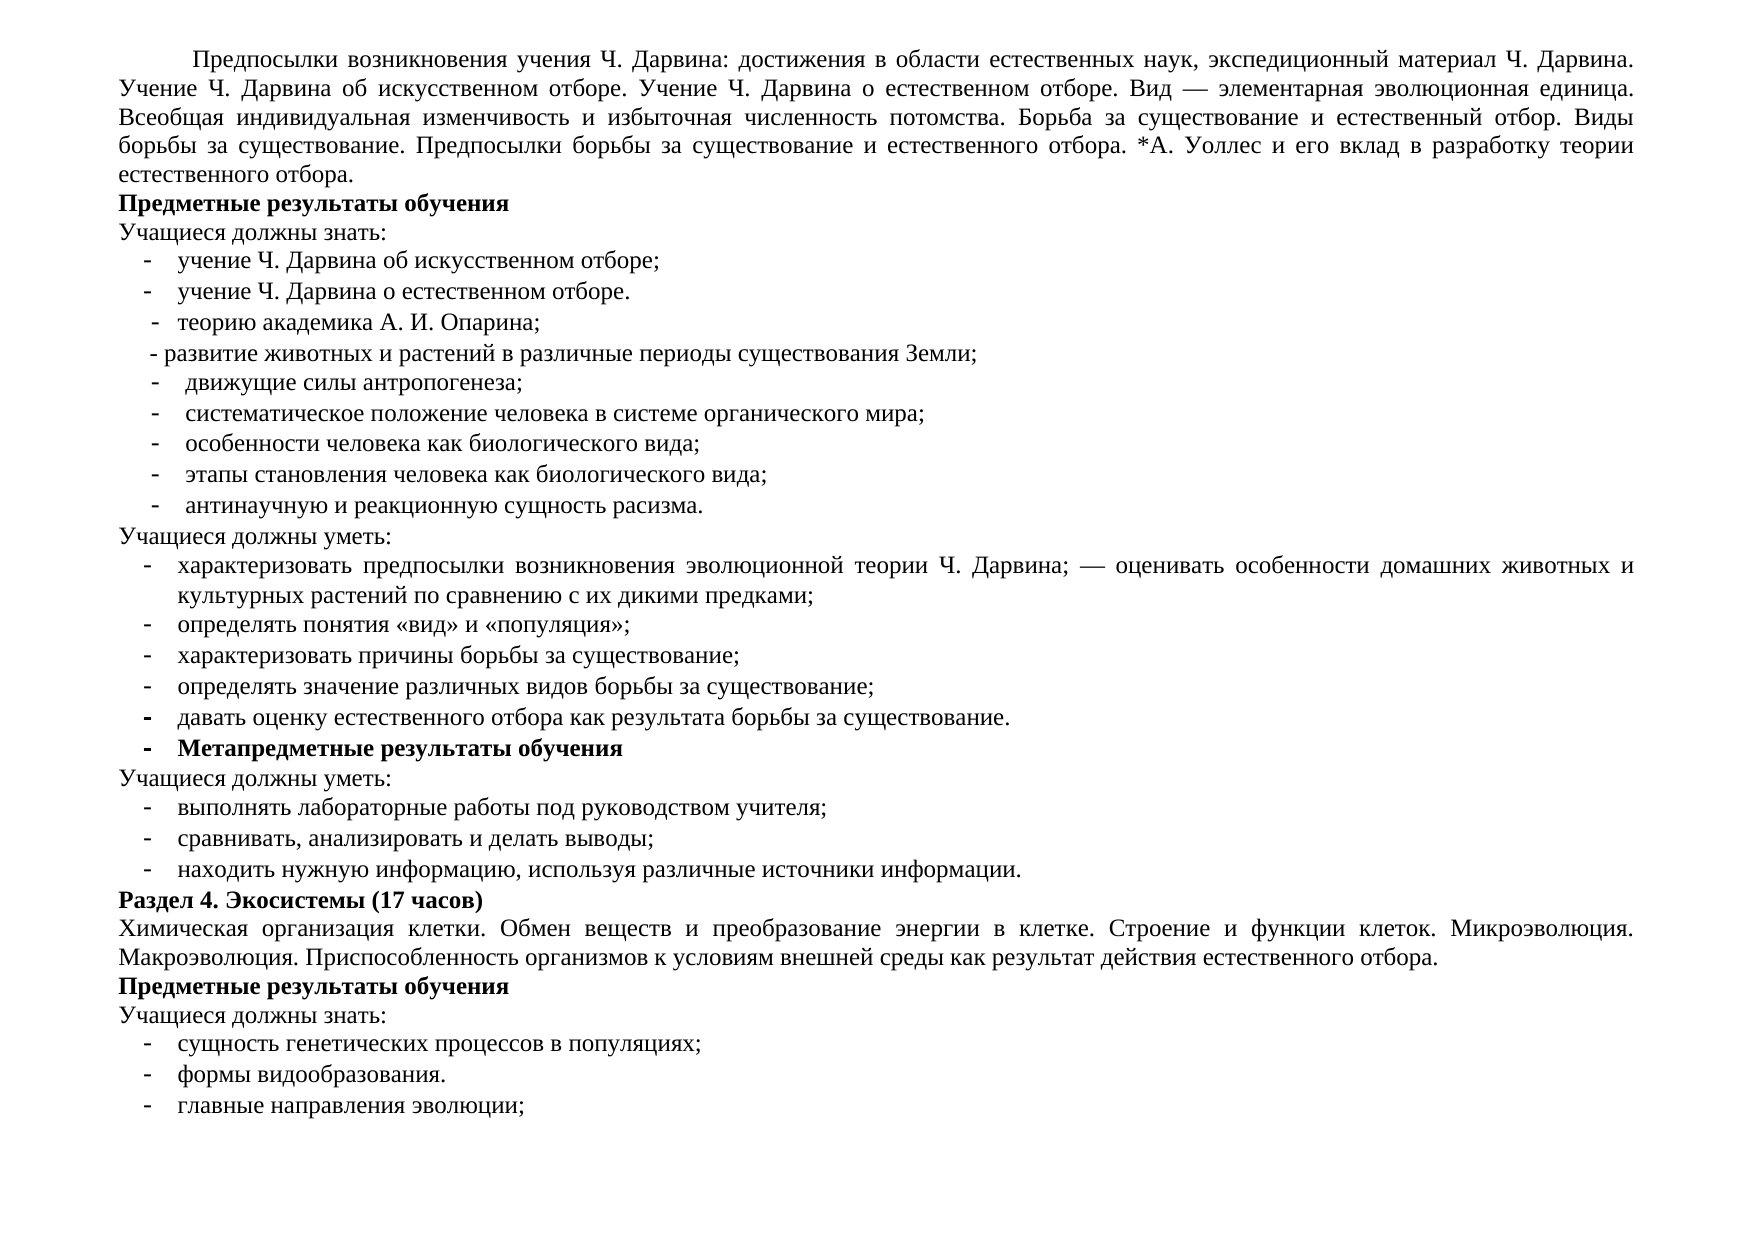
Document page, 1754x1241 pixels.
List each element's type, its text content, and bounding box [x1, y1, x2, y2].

list сущность генетических процессов в популяциях; [140, 1028, 1636, 1059]
list движущие силы антропогенеза; [148, 367, 1636, 398]
list формы видообразования. [140, 1059, 1636, 1090]
text Учащиеся должны уметь: [118, 763, 1636, 792]
text - развитие животных и растений в различные периоды существования Земли; [118, 338, 1636, 367]
list находить нужную информацию, используя различные источники информации. [140, 854, 1636, 885]
list давать оценку естественного отбора как результата борьбы за существование. [140, 702, 1636, 733]
list антинаучную и реакционную сущность расизма. [148, 490, 1636, 521]
list определять понятия «вид» и «популяция»; [140, 609, 1636, 640]
list сравнивать, анализировать и делать выводы; [140, 823, 1636, 854]
list особенности человека как биологического вида; [148, 428, 1636, 459]
list выполнять лабораторные работы под руководством учителя; [140, 792, 1636, 823]
list учение Ч. Дарвина о естественном отборе. [140, 276, 1636, 307]
list Метапредметные результаты обучения [140, 733, 1636, 763]
list характеризовать причины борьбы за существование; [140, 640, 1636, 671]
text Учащиеся должны знать: [118, 217, 1636, 246]
list характеризовать предпосылки возникновения эволюционной теории Ч. Дарвина; — оценивать особенности домашних животных и культурных растений по сравнению с их дикими предками; [140, 550, 1636, 609]
list определять значение различных видов борьбы за существование; [140, 671, 1636, 702]
text Предпосылки возникновения учения Ч. Дарвина: достижения в области естественных наук, экспедиционный материал Ч. Дарвина. Учение Ч. Дарвина об искусственном отборе. Учение Ч. Дарвина о естественном отборе. Вид — элементарная эволюционная единица. Всеобщая индивидуальная изменчивость и избыточная численность потомства. Борьба за существование и естественный отбор. Виды борьбы за существование. Предпосылки борьбы за существование и естественного отбора. *А. Уоллес и его вклад в разработку теории естественного отбора. [118, 44, 1636, 188]
text Предметные результаты обучения [118, 971, 1636, 1000]
text Учащиеся должны знать: [118, 1000, 1636, 1028]
text Предметные результаты обучения [118, 188, 1636, 217]
list теорию академика А. И. Опарина; [148, 307, 1636, 338]
text Раздел 4. Экосистемы (17 часов) [118, 885, 1636, 913]
text Учащиеся должны уметь: [118, 521, 1636, 550]
list систематическое положение человека в системе органического мира; [148, 398, 1636, 428]
list учение Ч. Дарвина об искусственном отборе; [140, 246, 1636, 276]
text Химическая организация клетки. Обмен веществ и преобразование энергии в клетке. Строение и функции клеток. Микроэволюция. Макроэволюция. Приспособленность организмов к условиям внешней среды как результат действия естественного отбора. [118, 913, 1636, 971]
list этапы становления человека как биологического вида; [148, 459, 1636, 490]
list главные направления эволюции; [140, 1090, 1636, 1121]
